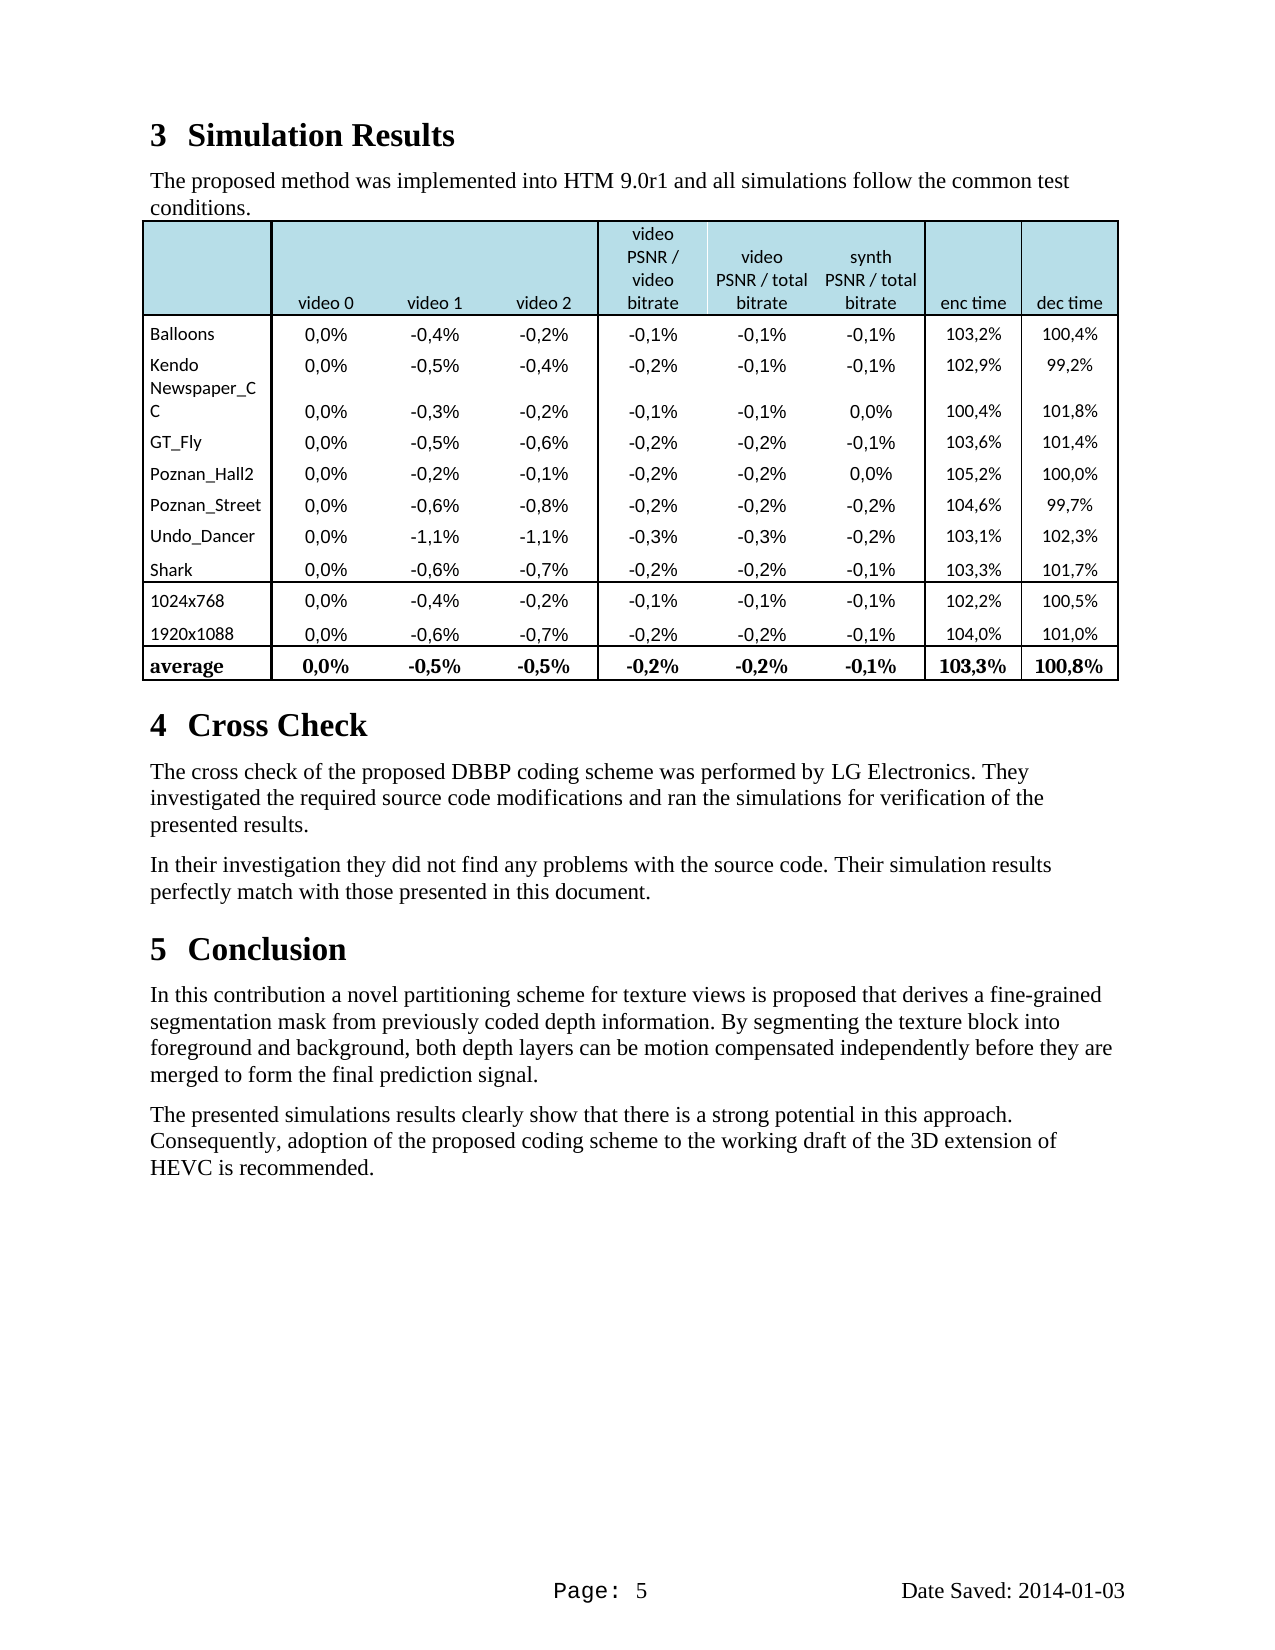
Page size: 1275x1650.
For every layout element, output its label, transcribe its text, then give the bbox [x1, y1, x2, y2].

table_cell -0,3% [599, 516, 707, 547]
table_cell 99,7% [1022, 485, 1117, 516]
table_cell 101,4% [1022, 422, 1117, 453]
table_cell 100,0% [1022, 454, 1117, 485]
table_cell -0,5% [489, 647, 597, 678]
table_cell -0,4% [380, 583, 489, 612]
table_cell -0,3% [380, 376, 489, 422]
table_cell 99,2% [1022, 345, 1117, 376]
table_cell 101,0% [1022, 612, 1117, 645]
table_cell -0,2% [380, 454, 489, 485]
table_cell 0,0% [273, 376, 380, 422]
table_cell -0,1% [816, 345, 924, 376]
table_cell average [144, 647, 270, 678]
table_cell -0,2% [816, 516, 924, 547]
table_cell 104,6% [926, 485, 1021, 516]
table_cell -0,1% [708, 345, 816, 376]
table_cell -0,1% [599, 376, 707, 422]
table_cell -0,1% [816, 647, 924, 678]
table_cell -0,2% [708, 647, 816, 678]
table_cell -0,2% [708, 454, 816, 485]
table_header video PSNR / total bitrate [708, 222, 816, 314]
table_cell -0,2% [599, 422, 707, 453]
table_cell -0,6% [380, 485, 489, 516]
table_cell -0,1% [708, 316, 816, 345]
subtitle Conclusion [150, 929, 1125, 967]
table_cell -0,3% [708, 516, 816, 547]
table_cell 0,0% [273, 316, 380, 345]
table_header video PSNR / video bitrate [599, 222, 707, 314]
table_cell 0,0% [273, 345, 380, 376]
table_cell 102,3% [1022, 516, 1117, 547]
table_cell Undo_Dancer [144, 516, 270, 547]
table_cell -0,2% [708, 612, 816, 645]
table_cell -0,5% [380, 647, 489, 678]
table_cell -0,7% [489, 612, 597, 645]
table_cell 104,0% [926, 612, 1021, 645]
table_cell -0,4% [380, 316, 489, 345]
table_cell -0,2% [708, 422, 816, 453]
table_cell Balloons [144, 316, 270, 345]
table_cell 0,0% [273, 485, 380, 516]
table_header enc time [926, 222, 1021, 314]
table_cell 0,0% [273, 612, 380, 645]
table_cell 0,0% [273, 454, 380, 485]
table_cell Kendo [144, 345, 270, 376]
table_cell -0,1% [489, 454, 597, 485]
table_cell -0,5% [380, 422, 489, 453]
table_cell -0,2% [816, 485, 924, 516]
table_cell -0,2% [489, 583, 597, 612]
table_cell -0,1% [816, 612, 924, 645]
table_cell -0,1% [816, 547, 924, 581]
table_cell -0,2% [599, 454, 707, 485]
table_cell 100,5% [1022, 583, 1117, 612]
subtitle Cross Check [150, 706, 1125, 744]
table_cell -0,2% [599, 612, 707, 645]
table_cell 0,0% [816, 376, 924, 422]
subtitle Simulation Results [150, 115, 1125, 153]
table_cell 100,4% [1022, 316, 1117, 345]
table_cell -0,2% [599, 345, 707, 376]
table_cell -0,2% [708, 485, 816, 516]
table_header video 2 [489, 222, 597, 314]
table_cell -1,1% [380, 516, 489, 547]
table_header synth PSNR / total bitrate [816, 222, 924, 314]
table_cell 0,0% [273, 647, 380, 678]
table_cell -0,1% [816, 422, 924, 453]
table_cell 101,7% [1022, 547, 1117, 581]
table_cell 105,2% [926, 454, 1021, 485]
table_header [144, 222, 270, 314]
table_cell -0,2% [489, 316, 597, 345]
table_cell -0,5% [380, 345, 489, 376]
table_cell -0,1% [708, 583, 816, 612]
table_cell -0,2% [708, 547, 816, 581]
table_cell 103,3% [926, 547, 1021, 581]
table_cell 100,8% [1022, 647, 1117, 678]
table_cell 101,8% [1022, 376, 1117, 422]
table_cell Poznan_Street [144, 485, 270, 516]
table_cell -0,2% [599, 485, 707, 516]
table_header video 1 [380, 222, 489, 314]
table_cell -0,6% [380, 612, 489, 645]
table_cell -0,2% [599, 547, 707, 581]
table_cell 0,0% [273, 422, 380, 453]
table_cell 0,0% [816, 454, 924, 485]
table_cell GT_Fly [144, 422, 270, 453]
text In this contribution a novel partitioning scheme for texture views is proposed that derives a fine-grained segmentation mask from previously coded depth information. By segmenting the texture block into foreground and background, both depth layers can be motion compensated independently before they are merged to form the final prediction signal. [150, 982, 1125, 1087]
table_cell -0,1% [599, 316, 707, 345]
table_cell -1,1% [489, 516, 597, 547]
table_header dec time [1022, 222, 1117, 314]
table_cell -0,2% [599, 647, 707, 678]
table_cell -0,1% [599, 583, 707, 612]
table_cell -0,1% [708, 376, 816, 422]
table_cell 102,9% [926, 345, 1021, 376]
table_cell 0,0% [273, 583, 380, 612]
text In their investigation they did not find any problems with the source code. Their simulation results perfectly match with those presented in this document. [150, 851, 1125, 904]
table_cell Shark [144, 547, 270, 581]
table_cell -0,6% [380, 547, 489, 581]
table_cell -0,6% [489, 422, 597, 453]
table_cell 0,0% [273, 516, 380, 547]
table_header video 0 [273, 222, 380, 314]
table_cell -0,7% [489, 547, 597, 581]
text The proposed method was implemented into HTM 9.0r1 and all simulations follow the common test conditions. [150, 167, 1125, 220]
table_cell 102,2% [926, 583, 1021, 612]
table_cell -0,1% [816, 583, 924, 612]
text The cross check of the proposed DBBP coding scheme was performed by LG Electronics. They investigated the required source code modifications and ran the simulations for verification of the presented results. [150, 758, 1125, 837]
table_cell -0,8% [489, 485, 597, 516]
table_cell 103,6% [926, 422, 1021, 453]
table_cell 103,3% [926, 647, 1021, 678]
table_cell 1920x1088 [144, 612, 270, 645]
text The presented simulations results clearly show that there is a strong potential in this approach. Consequently, adoption of the proposed coding scheme to the working draft of the 3D extension of HEVC is recommended. [150, 1101, 1125, 1180]
table_cell -0,2% [489, 376, 597, 422]
table_cell 100,4% [926, 376, 1021, 422]
table_cell 103,1% [926, 516, 1021, 547]
table_cell 0,0% [273, 547, 380, 581]
table_cell 1024x768 [144, 583, 270, 612]
table_cell 103,2% [926, 316, 1021, 345]
table_cell -0,4% [489, 345, 597, 376]
table_cell Poznan_Hall2 [144, 454, 270, 485]
table_cell Newspaper_CC [144, 376, 270, 422]
table_cell -0,1% [816, 316, 924, 345]
